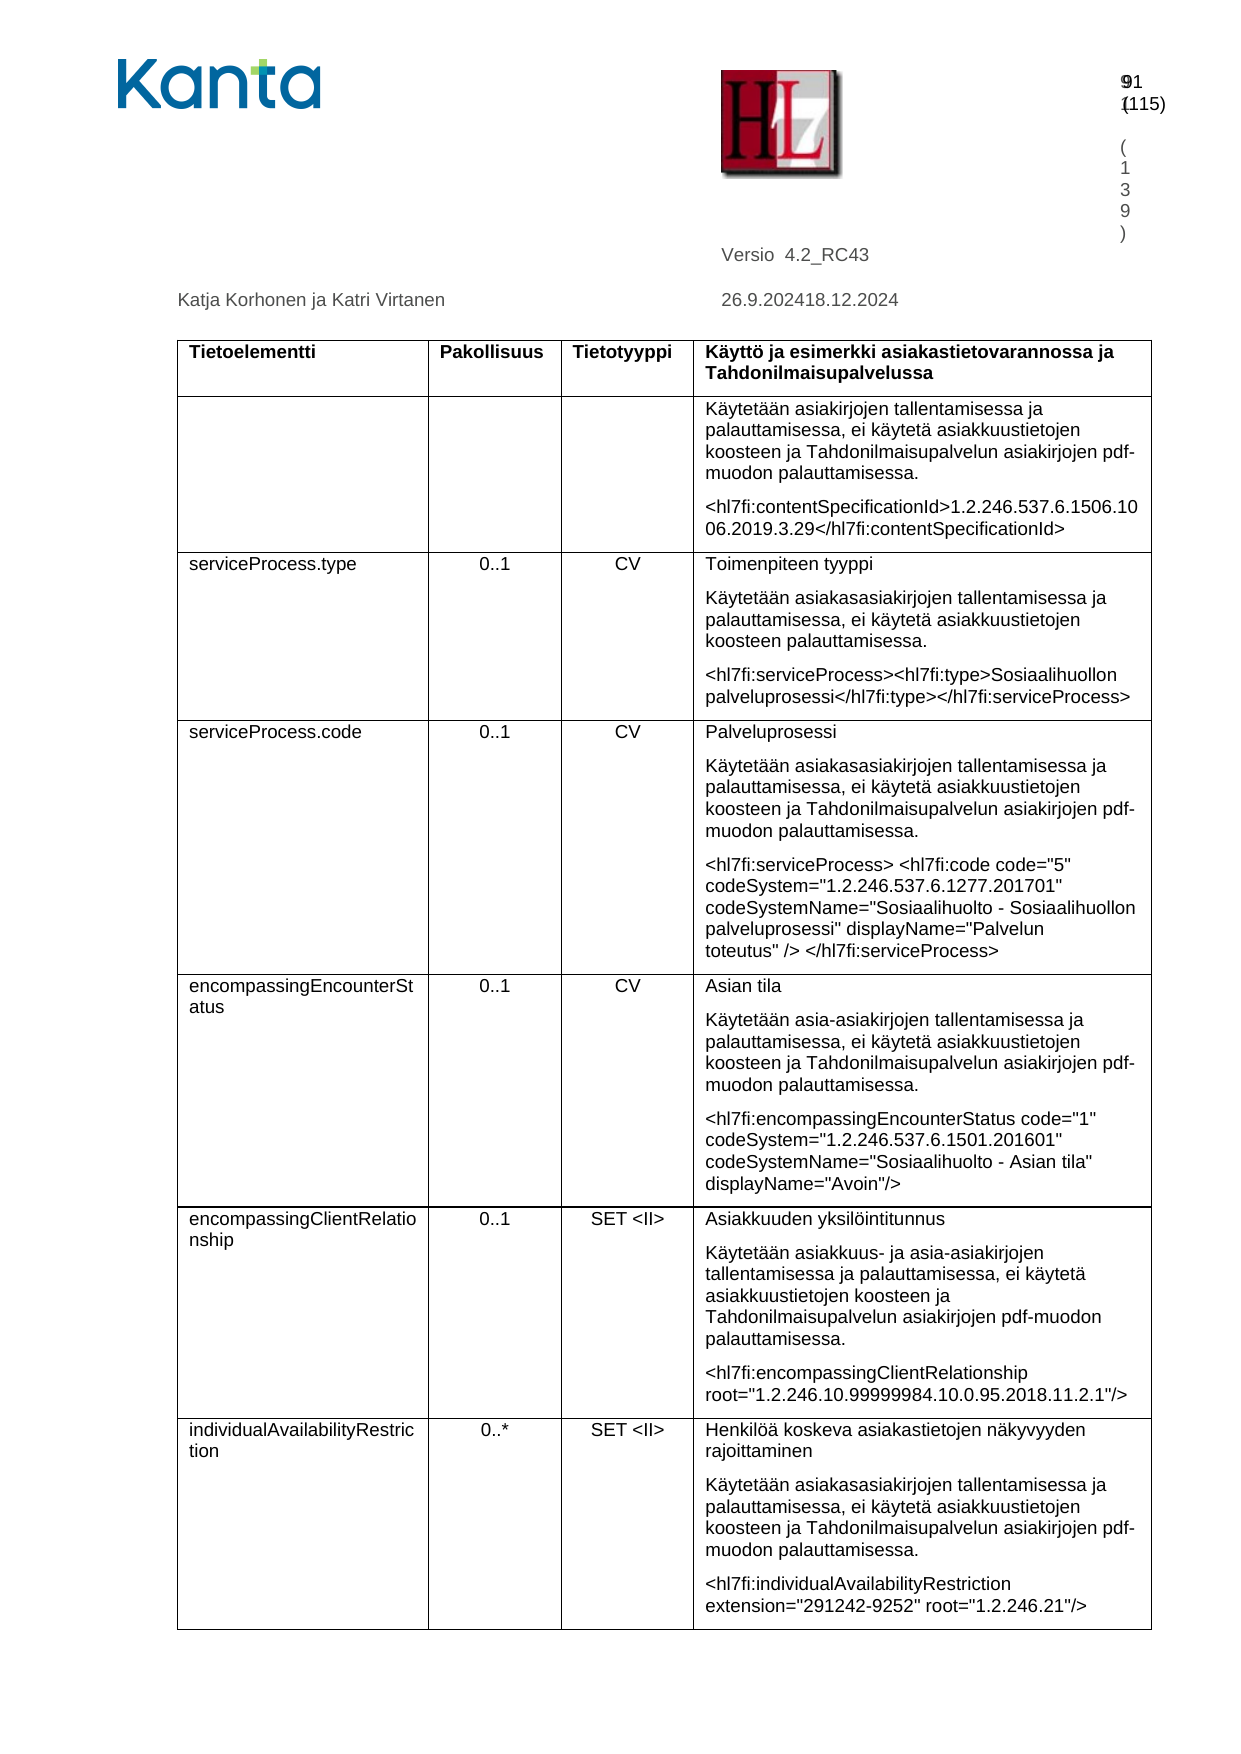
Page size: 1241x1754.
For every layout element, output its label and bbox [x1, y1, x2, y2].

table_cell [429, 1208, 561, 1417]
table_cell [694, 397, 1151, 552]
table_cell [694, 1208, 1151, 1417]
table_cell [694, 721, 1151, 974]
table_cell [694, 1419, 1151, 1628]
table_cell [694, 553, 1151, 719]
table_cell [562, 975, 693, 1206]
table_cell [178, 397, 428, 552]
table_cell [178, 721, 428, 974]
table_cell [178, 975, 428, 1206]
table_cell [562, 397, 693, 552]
picture [118, 59, 321, 109]
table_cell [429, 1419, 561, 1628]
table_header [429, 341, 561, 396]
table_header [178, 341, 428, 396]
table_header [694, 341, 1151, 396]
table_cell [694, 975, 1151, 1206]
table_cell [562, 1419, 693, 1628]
picture [721, 70, 844, 179]
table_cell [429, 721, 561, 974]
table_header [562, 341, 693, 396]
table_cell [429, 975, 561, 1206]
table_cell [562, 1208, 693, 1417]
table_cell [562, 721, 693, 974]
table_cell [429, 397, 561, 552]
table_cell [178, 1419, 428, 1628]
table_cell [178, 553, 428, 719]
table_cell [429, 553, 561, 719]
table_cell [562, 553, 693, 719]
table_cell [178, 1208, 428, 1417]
